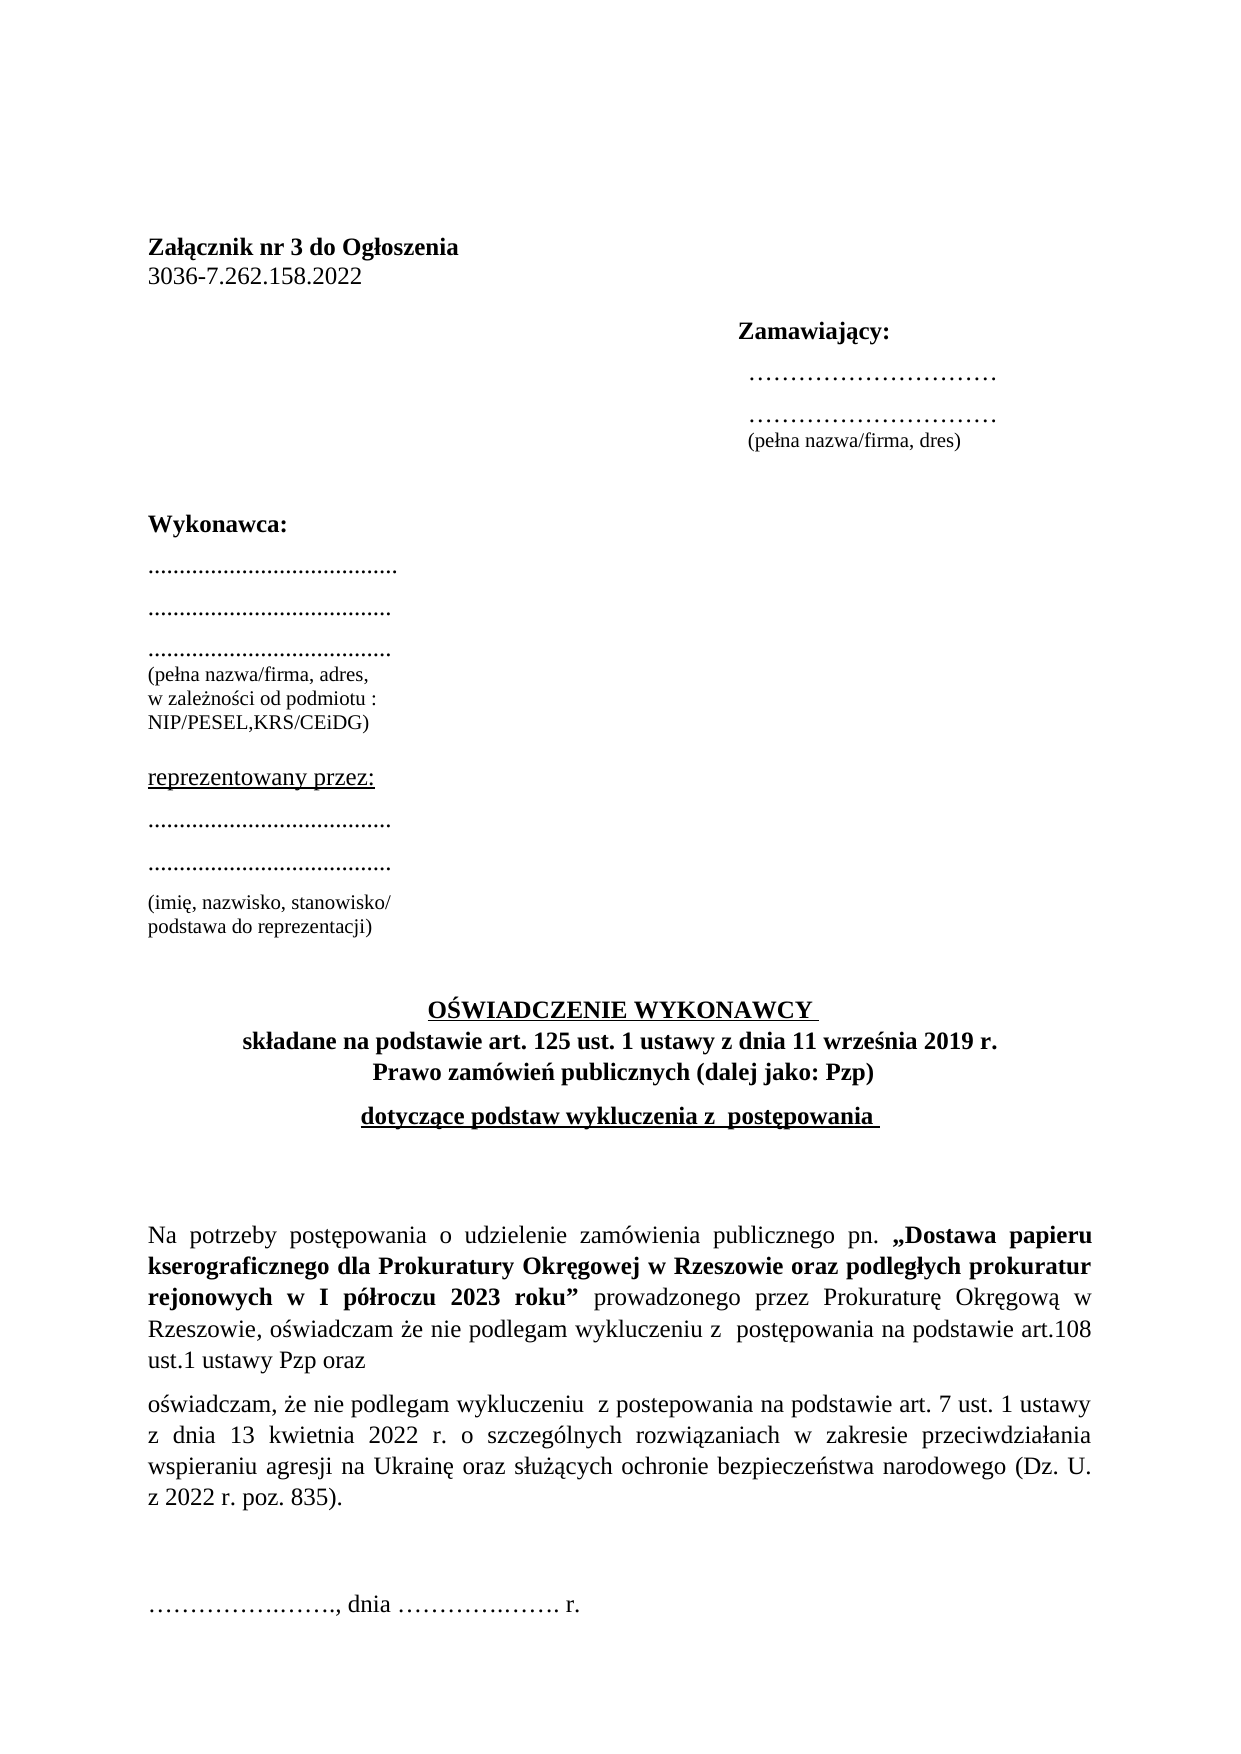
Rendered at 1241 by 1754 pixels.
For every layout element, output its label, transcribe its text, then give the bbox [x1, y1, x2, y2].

text (pełna nazwa/firma, dres) [148, 427, 1092, 452]
text Na potrzeby postępowania o udzielenie zamówienia publicznego pn. „Dostawa papieru kserograficznego dla Prokuratury Okręgowej w Rzeszowie oraz podległych prokuratur rejonowych w I półroczu 2023 roku” prowadzonego przez Prokuraturę Okręgową w Rzeszowie, oświadczam że nie podlegam wykluczeniu z postępowania na podstawie art.108 ust.1 ustawy Pzp oraz [148, 1218, 1092, 1374]
text ………………………… [148, 399, 1092, 427]
text podstawa do reprezentacji) [148, 914, 1092, 938]
text 3036-7.262.158.2022 [148, 261, 1092, 290]
text …………….……., dnia ………….……. r. [148, 1556, 1092, 1618]
text Wykonawca: [148, 509, 1092, 538]
text NIP/PESEL,KRS/CEiDG) [148, 710, 1092, 734]
text Prawo zamówień publicznych (dalej jako: Pzp) [148, 1056, 1092, 1087]
text (pełna nazwa/firma, adres, [148, 662, 1092, 686]
text w zależności od podmiotu : [148, 686, 1092, 710]
text ....................................... [148, 592, 1092, 620]
text ....................................... [148, 804, 1092, 832]
text Załącznik nr 3 do Ogłoszenia [148, 232, 1092, 261]
text oświadczam, że nie podlegam wykluczeniu z postepowania na podstawie art. 7 ust. 1 ustawy z dnia 13 kwietnia 2022 r. o szczególnych rozwiązaniach w zakresie przeciwdziałania wspieraniu agresji na Ukrainę oraz służących ochronie bezpieczeństwa narodowego (Dz. U. z 2022 r. poz. 835). [148, 1387, 1092, 1512]
text ....................................... [148, 847, 1092, 876]
text ....................................... [148, 633, 1092, 662]
text Zamawiający: [738, 290, 1092, 345]
text składane na podstawie art. 125 ust. 1 ustawy z dnia 11 września 2019 r. [148, 1024, 1092, 1056]
text dotyczące podstaw wykluczenia z postępowania [148, 1099, 1092, 1162]
text reprezentowany przez: [148, 762, 1092, 791]
text (imię, nazwisko, stanowisko/ [148, 890, 1092, 914]
text ........................................ [148, 550, 1092, 579]
text OŚWIADCZENIE WYKONAWCY [148, 993, 1092, 1024]
text ………………………… [148, 357, 1092, 386]
